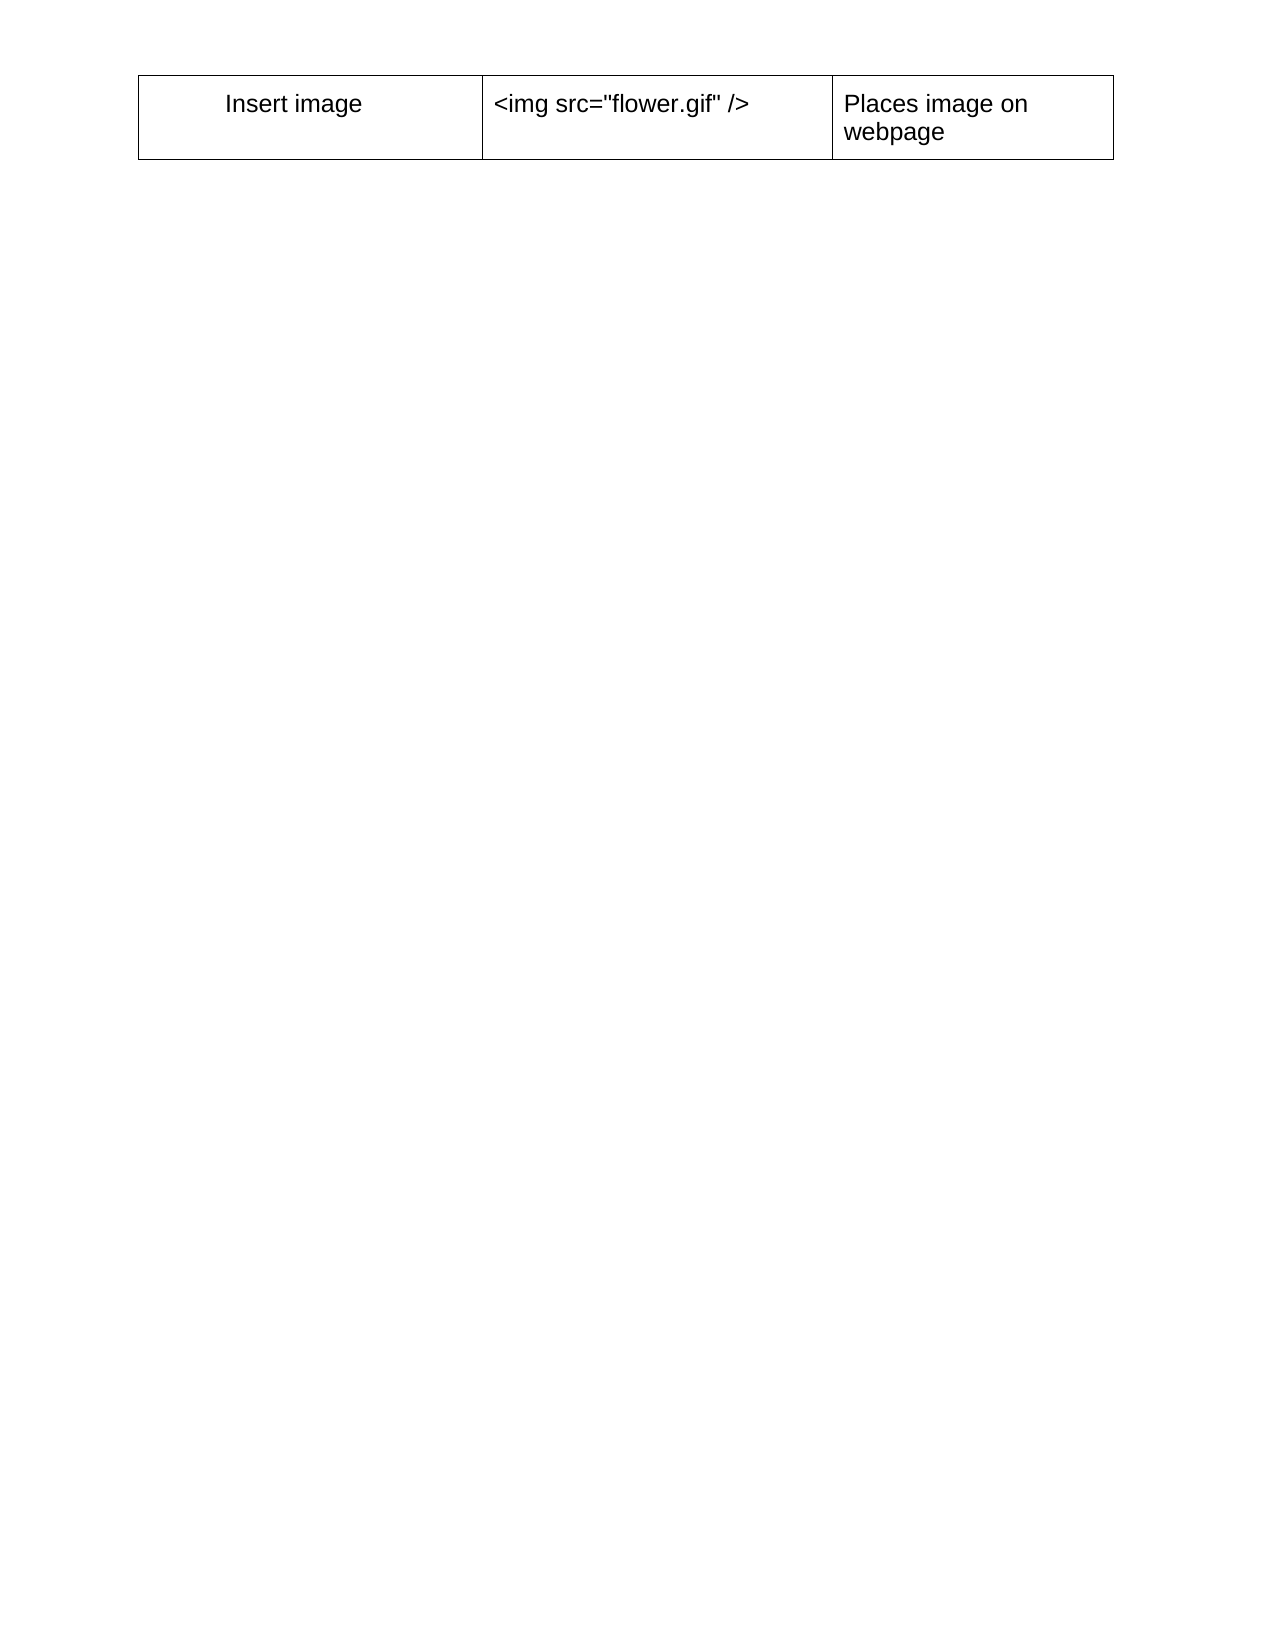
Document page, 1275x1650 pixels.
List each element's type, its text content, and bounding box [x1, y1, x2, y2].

table_cell <img src="flower.gif" /> [483, 76, 832, 158]
table_cell Insert image [139, 76, 482, 158]
table_cell Places image on webpage [833, 76, 1113, 158]
